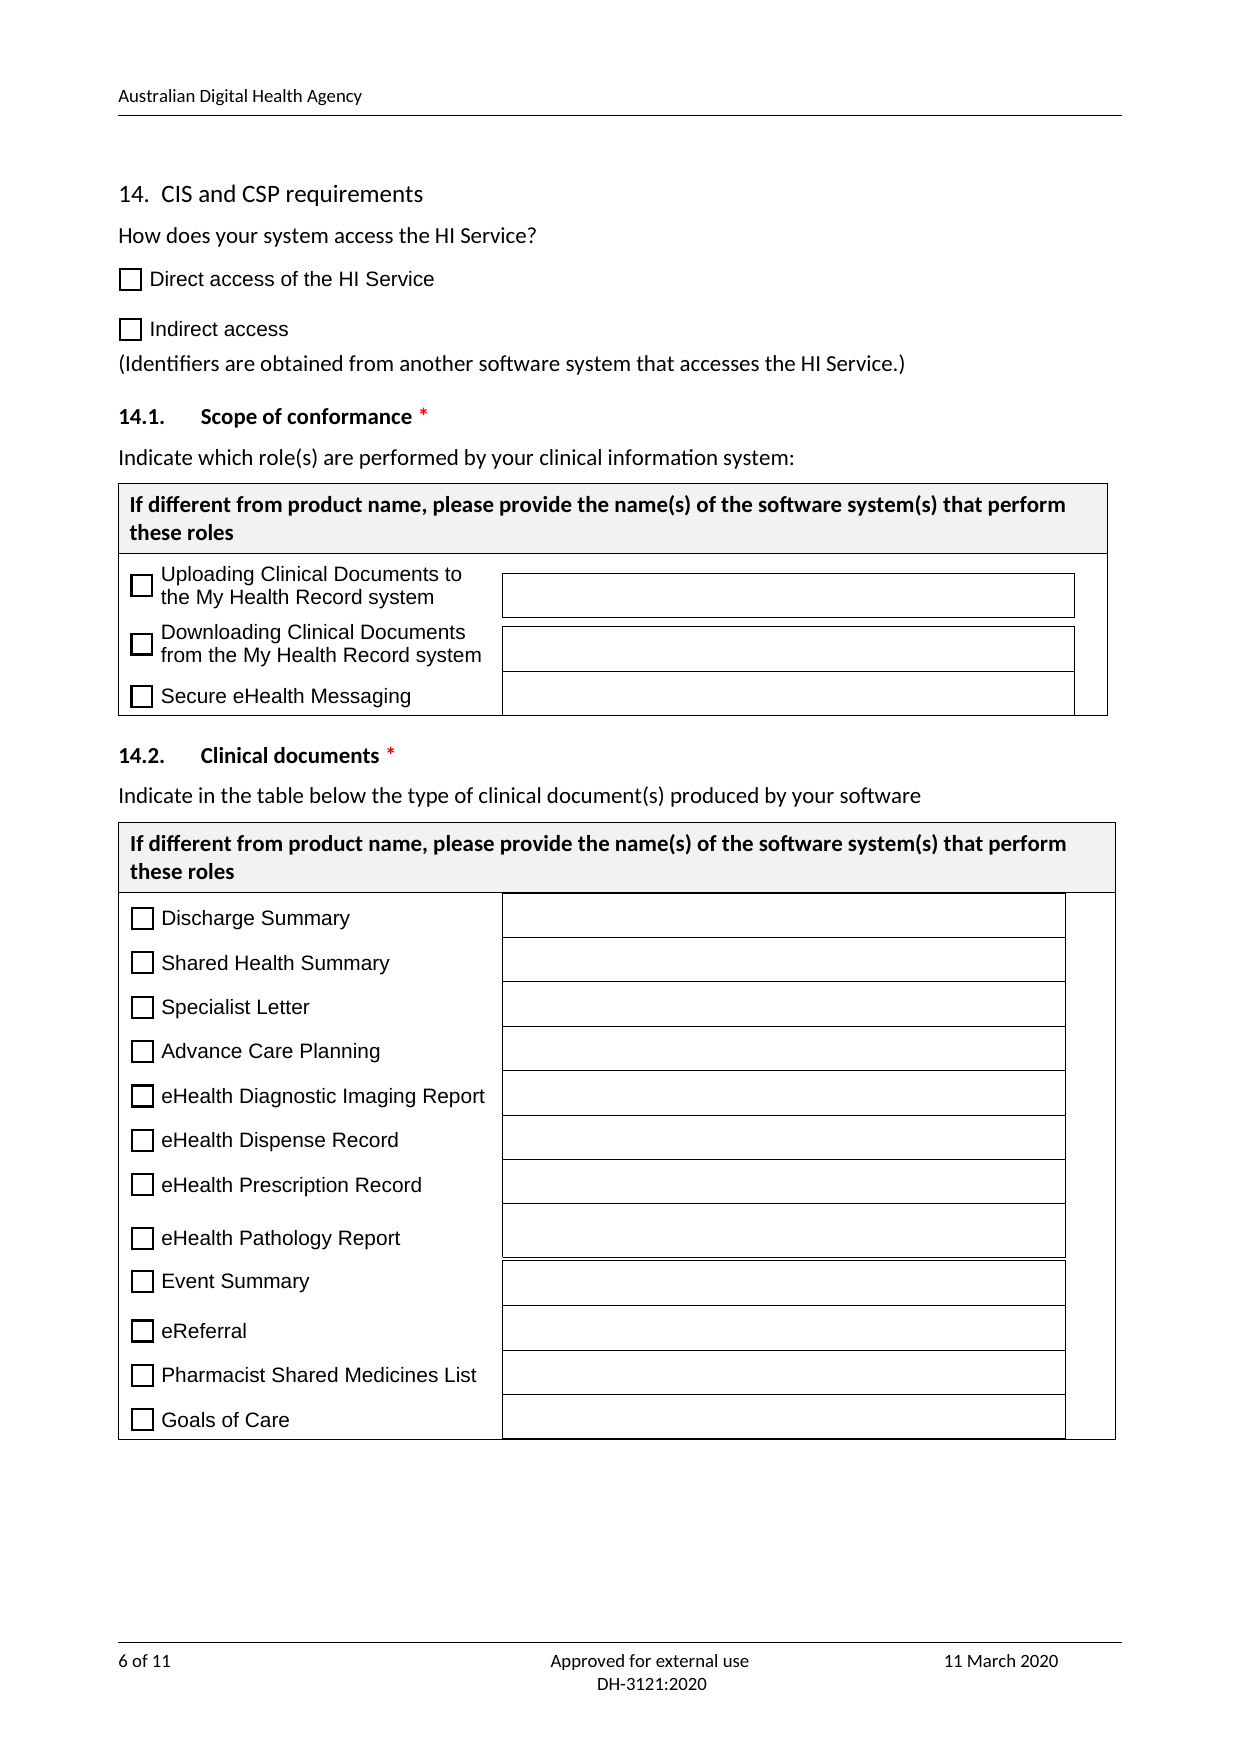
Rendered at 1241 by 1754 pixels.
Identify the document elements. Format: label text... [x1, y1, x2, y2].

subtitle Clinical documents * [118, 741, 1122, 769]
table_cell [502, 554, 1107, 715]
table_cell [503, 893, 1115, 1438]
text How does your system access the HI Service? [118, 221, 1122, 249]
text Indicate which role(s) are performed by your clinical information system: [118, 443, 1122, 471]
text Indicate in the table below the type of clinical document(s) produced by your software [118, 782, 1122, 810]
table_cell [119, 893, 502, 1438]
subtitle Scope of conformance * [118, 402, 1122, 430]
subtitle CIS and CSP requirements [118, 178, 1122, 209]
text (Identifiers are obtained from another software system that accesses the HI Service.) [118, 349, 1122, 377]
table_header If different from product name, please provide the name(s) of the software system(s) that perform these roles [119, 484, 1107, 553]
table_header If different from product name, please provide the name(s) of the software system(s) that perform these roles [119, 823, 1115, 892]
table_cell [119, 554, 502, 715]
